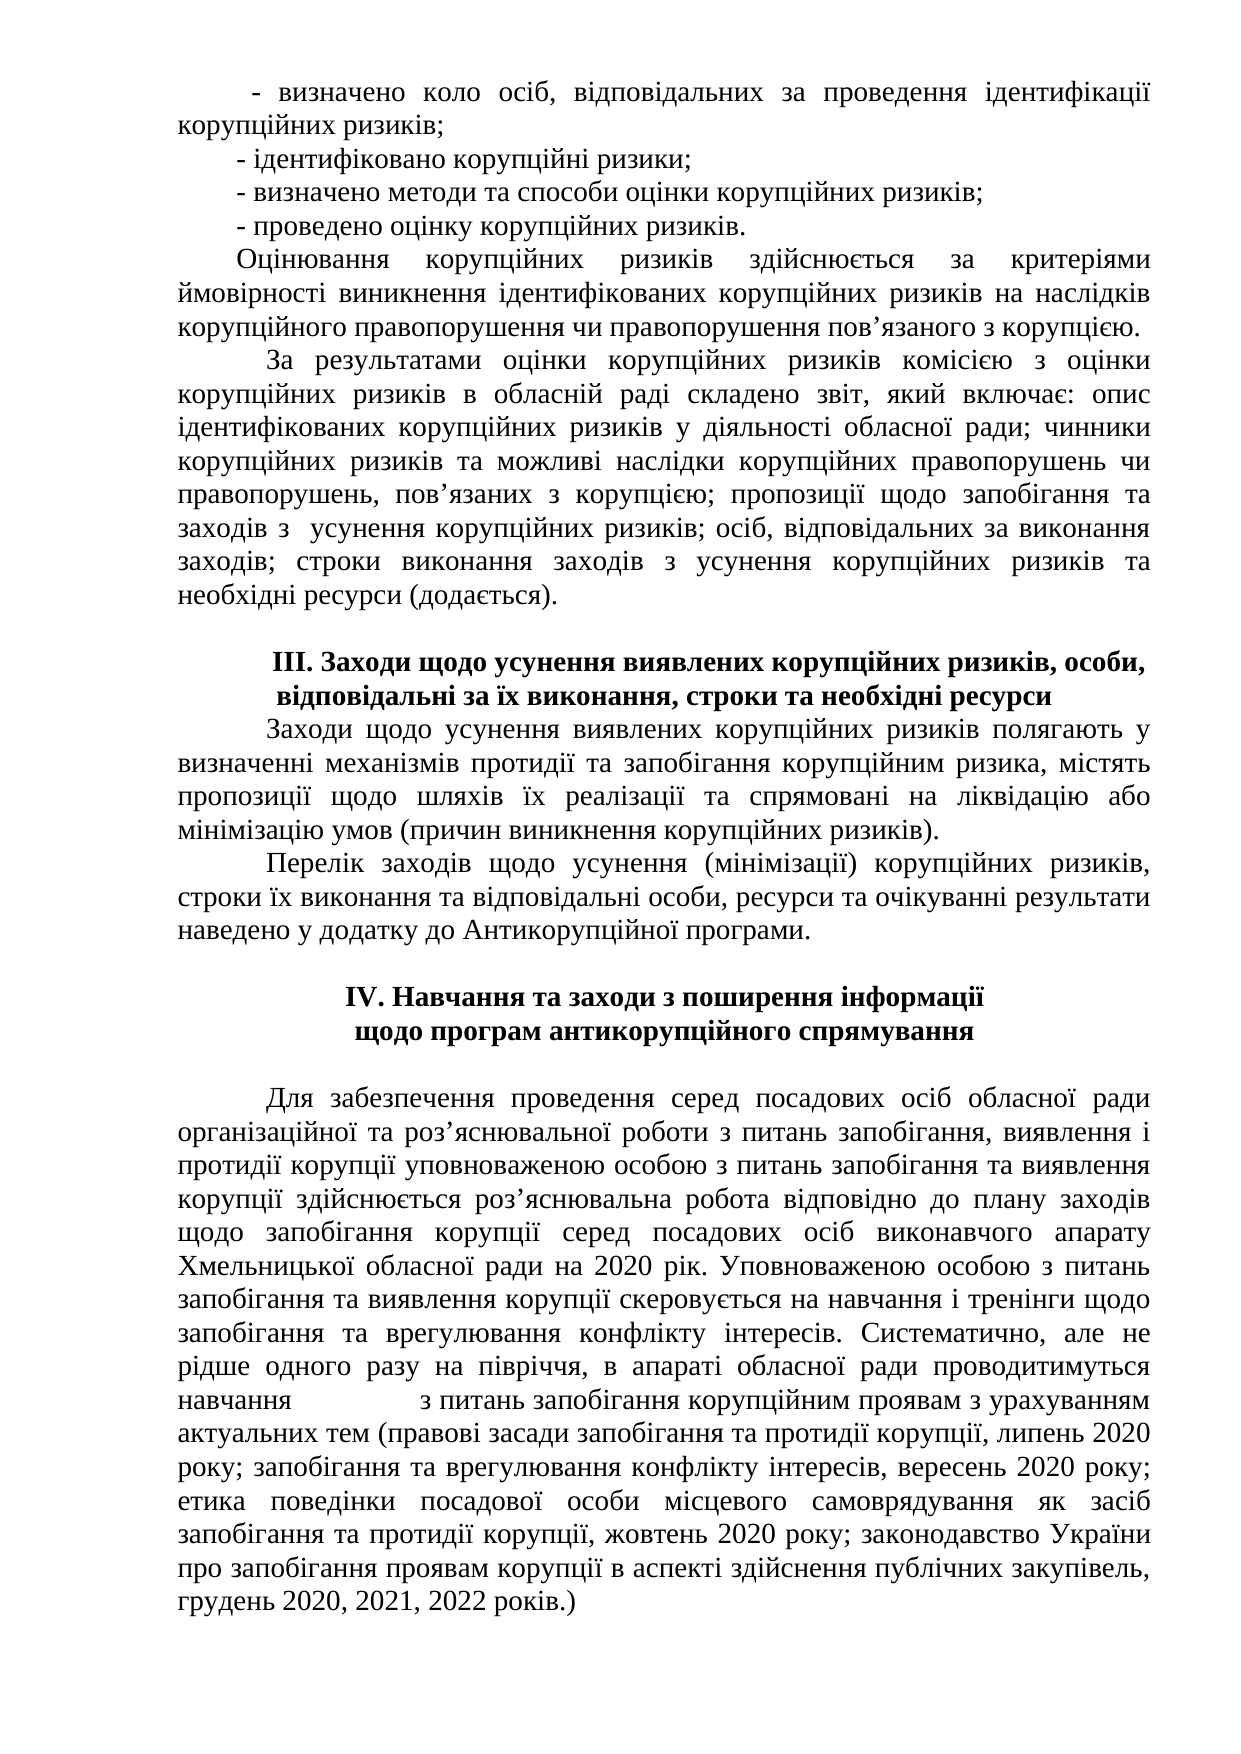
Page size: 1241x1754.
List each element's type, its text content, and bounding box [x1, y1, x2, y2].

text За результатами оцінки корупційних ризиків комісією з оцінки корупційних ризиків в обласній раді складено звіт, який включає: опис ідентифікованих корупційних ризиків у діяльності обласної ради; чинники корупційних ризиків та можливі наслідки корупційних правопорушень чи правопорушень, пов’язаних з корупцією; пропозиції щодо запобігання та заходів з усунення корупційних ризиків; осіб, відповідальних за виконання заходів; строки виконання заходів з усунення корупційних ризиків та необхідні ресурси (додається). [177, 342, 1152, 611]
text ІV. Навчання та заходи з поширення інформації [177, 979, 1152, 1013]
text - ідентифіковано корупційні ризики; [177, 141, 1152, 174]
text Оцінювання корупційних ризиків здійснюється за критеріями ймовірності виникнення ідентифікованих корупційних ризиків на наслідків корупційного правопорушення чи правопорушення пов’язаного з корупцією. [177, 242, 1152, 342]
text щодо програм антикорупційного спрямування [177, 1013, 1152, 1047]
text Заходи щодо усунення виявлених корупційних ризиків полягають у визначенні механізмів протидії та запобігання корупційним ризика, містять пропозиції щодо шляхів їх реалізації та спрямовані на ліквідацію або мінімізацію умов (причин виникнення корупційних ризиків). [177, 711, 1152, 845]
text Перелік заходів щодо усунення (мінімізації) корупційних ризиків, строки їх виконання та відповідальні особи, ресурси та очікуванні результати наведено у додатку до Антикорупційної програми. [177, 845, 1152, 946]
text Для забезпечення проведення серед посадових осіб обласної ради організаційної та роз’яснювальної роботи з питань запобігання, виявлення і протидії корупції уповноваженою особою з питань запобігання та виявлення корупції здійснюється роз’яснювальна робота відповідно до плану заходів щодо запобігання корупції серед посадових осіб виконавчого апарату Хмельницької обласної ради на 2020 рік. Уповноваженою особою з питань запобігання та виявлення корупції скеровується на навчання і тренінги щодо запобігання та врегулювання конфлікту інтересів. Систематично, але не рідше одного разу на півріччя, в апараті обласної ради проводитимуться навчання з питань запобігання корупційним проявам з урахуванням актуальних тем (правові засади запобігання та протидії корупції, липень 2020 року; запобігання та врегулювання конфлікту інтересів, вересень 2020 року; етика поведінки посадової особи місцевого самоврядування як засіб запобігання та протидії корупції, жовтень 2020 року; законодавство України про запобігання проявам корупції в аспекті здійснення публічних закупівель, грудень 2020, 2021, 2022 років.) [177, 1080, 1152, 1617]
text - визначено коло осіб, відповідальних за проведення ідентифікації корупційних ризиків; [177, 74, 1152, 141]
text - визначено методи та способи оцінки корупційних ризиків; [177, 174, 1152, 208]
text - проведено оцінку корупційних ризиків. [177, 208, 1152, 242]
text ІІІ. Заходи щодо усунення виявлених корупційних ризиків, особи, відповідальні за їх виконання, строки та необхідні ресурси [177, 644, 1152, 711]
